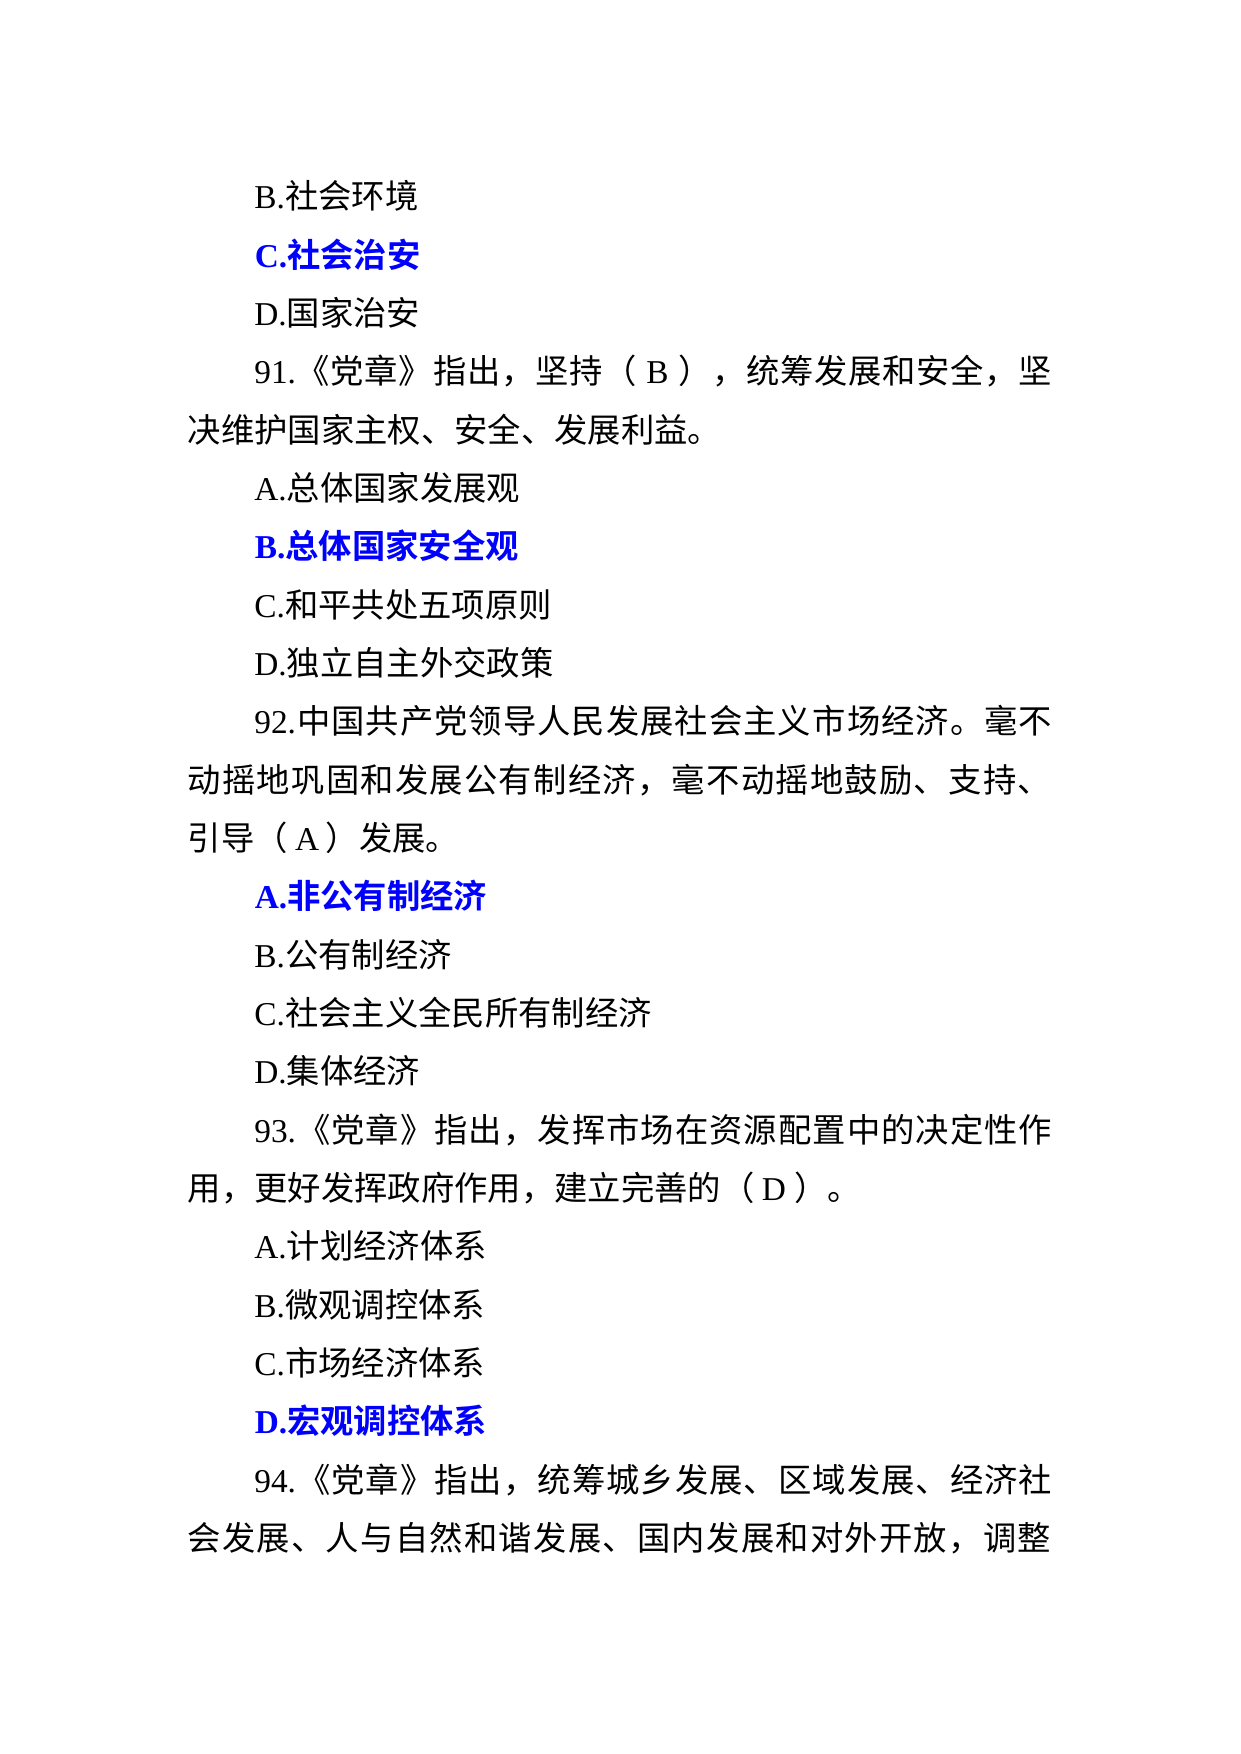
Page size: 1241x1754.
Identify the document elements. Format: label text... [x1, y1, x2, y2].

text D.集体经济 [187, 1037, 1053, 1095]
text 93.《党章》指出，发挥市场在资源配置中的决定性作用，更好发挥政府作用，建立完善的（ D ）。 [187, 1095, 1053, 1212]
text A.非公有制经济 [187, 862, 1053, 920]
text B.微观调控体系 [187, 1270, 1053, 1329]
text A.总体国家发展观 [187, 454, 1053, 512]
text D.国家治安 [187, 279, 1053, 337]
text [187, 1445, 1053, 1562]
text C.市场经济体系 [187, 1329, 1053, 1387]
text B.总体国家安全观 [187, 512, 1053, 570]
text D.宏观调控体系 [187, 1387, 1053, 1445]
text B.公有制经济 [187, 920, 1053, 979]
text A.计划经济体系 [187, 1212, 1053, 1270]
text D.独立自主外交政策 [187, 629, 1053, 687]
text B.社会环境 [187, 162, 1053, 220]
text C.社会主义全民所有制经济 [187, 979, 1053, 1037]
text C.和平共处五项原则 [187, 570, 1053, 629]
text C.社会治安 [187, 220, 1053, 279]
text 91.《党章》指出，坚持（ B ），统筹发展和安全，坚决维护国家主权、安全、发展利益。 [187, 337, 1053, 454]
text 92.中国共产党领导人民发展社会主义市场经济。毫不动摇地巩固和发展公有制经济，毫不动摇地鼓励、支持、引导（ A ）发展。 [187, 687, 1053, 862]
